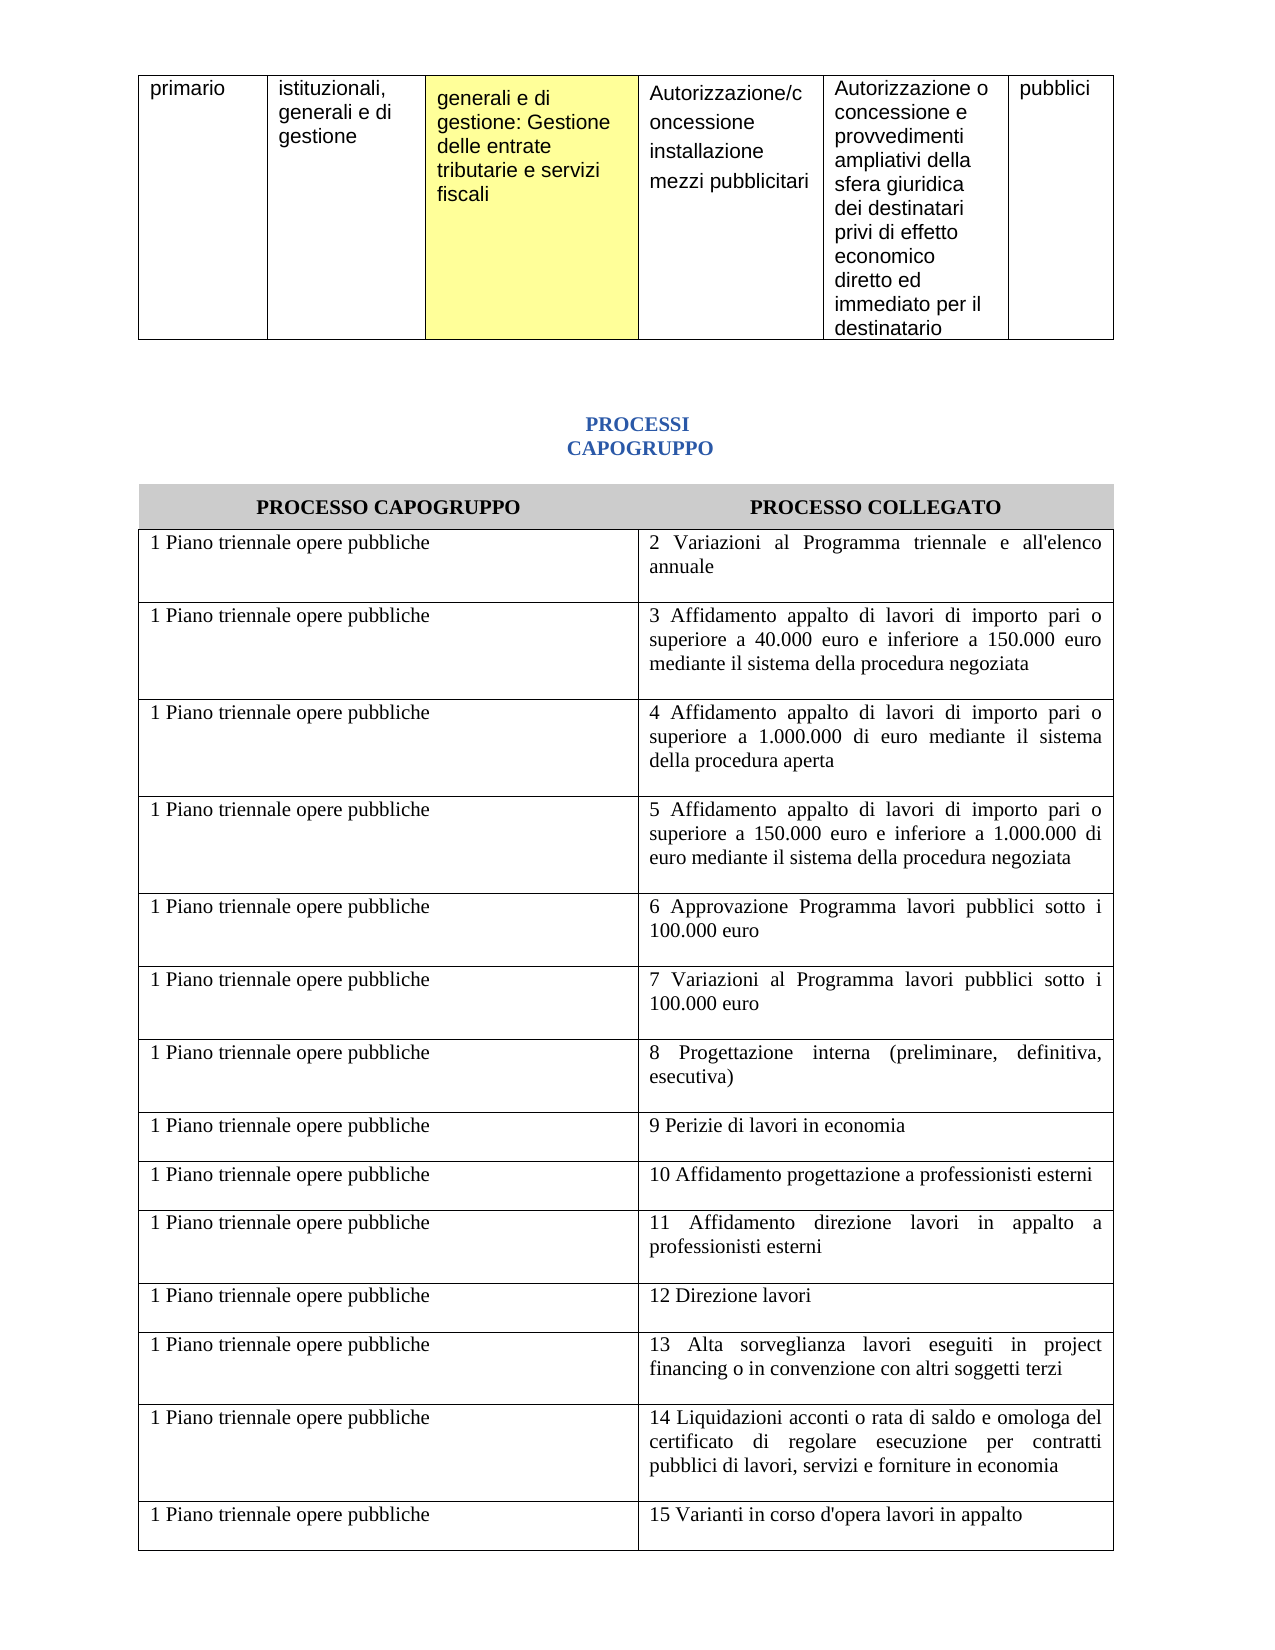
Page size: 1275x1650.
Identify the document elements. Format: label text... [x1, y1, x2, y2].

table_cell Processo primario [139, 76, 267, 339]
table_cell 1 Piano triennale opere pubbliche [139, 1211, 638, 1282]
table_header PROCESSO COLLEGATO [638, 484, 1114, 529]
table_cell 12 Direzione lavori [639, 1284, 1113, 1331]
table_cell 1 Piano triennale opere pubbliche [139, 603, 638, 699]
table_cell 1 Piano triennale opere pubbliche [139, 894, 638, 966]
table_cell 3 Affidamento appalto di lavori di importo pari o superiore a 40.000 euro e inferiore a 150.000 euro mediante il sistema della procedura negoziata [639, 603, 1113, 699]
table_cell 15 Varianti in corso d'opera lavori in appalto [639, 1502, 1113, 1550]
table_cell 11 Affidamento direzione lavori in appalto a professionisti esterni [639, 1211, 1113, 1282]
table_cell 1 Piano triennale opere pubbliche [139, 1333, 638, 1404]
table_cell 1 Piano triennale opere pubbliche [139, 530, 638, 602]
text CAPOGRUPPO [150, 436, 1125, 460]
table_cell 1 Piano triennale opere pubbliche [139, 1113, 638, 1161]
table_cell 1 Piano triennale opere pubbliche [139, 797, 638, 893]
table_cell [268, 76, 425, 339]
table_cell 8 Progettazione interna (preliminare, definitiva, esecutiva) [639, 1040, 1113, 1112]
table_cell 13 Alta sorveglianza lavori eseguiti in project financing o in convenzione con altri soggetti terzi [639, 1333, 1113, 1404]
table_cell 1 Piano triennale opere pubbliche [139, 1040, 638, 1112]
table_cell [639, 76, 823, 339]
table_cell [824, 76, 1008, 339]
text PROCESSI [150, 412, 1125, 436]
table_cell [139, 1502, 638, 1550]
table_cell 1 Piano triennale opere pubbliche [139, 1284, 638, 1331]
table_cell 2 Variazioni al Programma triennale e all'elenco annuale [639, 530, 1113, 602]
table_cell 14 Liquidazioni acconti o rata di saldo e omologa del certificato di regolare esecuzione per contratti pubblici di lavori, servizi e forniture in economia [639, 1405, 1113, 1501]
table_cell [426, 76, 638, 339]
table_cell 10 Affidamento progettazione a professionisti esterni [639, 1162, 1113, 1209]
table_header PROCESSO CAPOGRUPPO [139, 484, 638, 529]
table_cell lavori pubblici [1009, 76, 1113, 339]
table_cell 1 Piano triennale opere pubbliche [139, 1162, 638, 1209]
table_cell 5 Affidamento appalto di lavori di importo pari o superiore a 150.000 euro e inferiore a 1.000.000 di euro mediante il sistema della procedura negoziata [639, 797, 1113, 893]
table_cell 4 Affidamento appalto di lavori di importo pari o superiore a 1.000.000 di euro mediante il sistema della procedura aperta [639, 700, 1113, 796]
table_cell 1 Piano triennale opere pubbliche [139, 967, 638, 1039]
table_cell 7 Variazioni al Programma lavori pubblici sotto i 100.000 euro [639, 967, 1113, 1039]
table_cell 6 Approvazione Programma lavori pubblici sotto i 100.000 euro [639, 894, 1113, 966]
table_cell 1 Piano triennale opere pubbliche [139, 1405, 638, 1501]
table_cell 9 Perizie di lavori in economia [639, 1113, 1113, 1161]
table_cell 1 Piano triennale opere pubbliche [139, 700, 638, 796]
